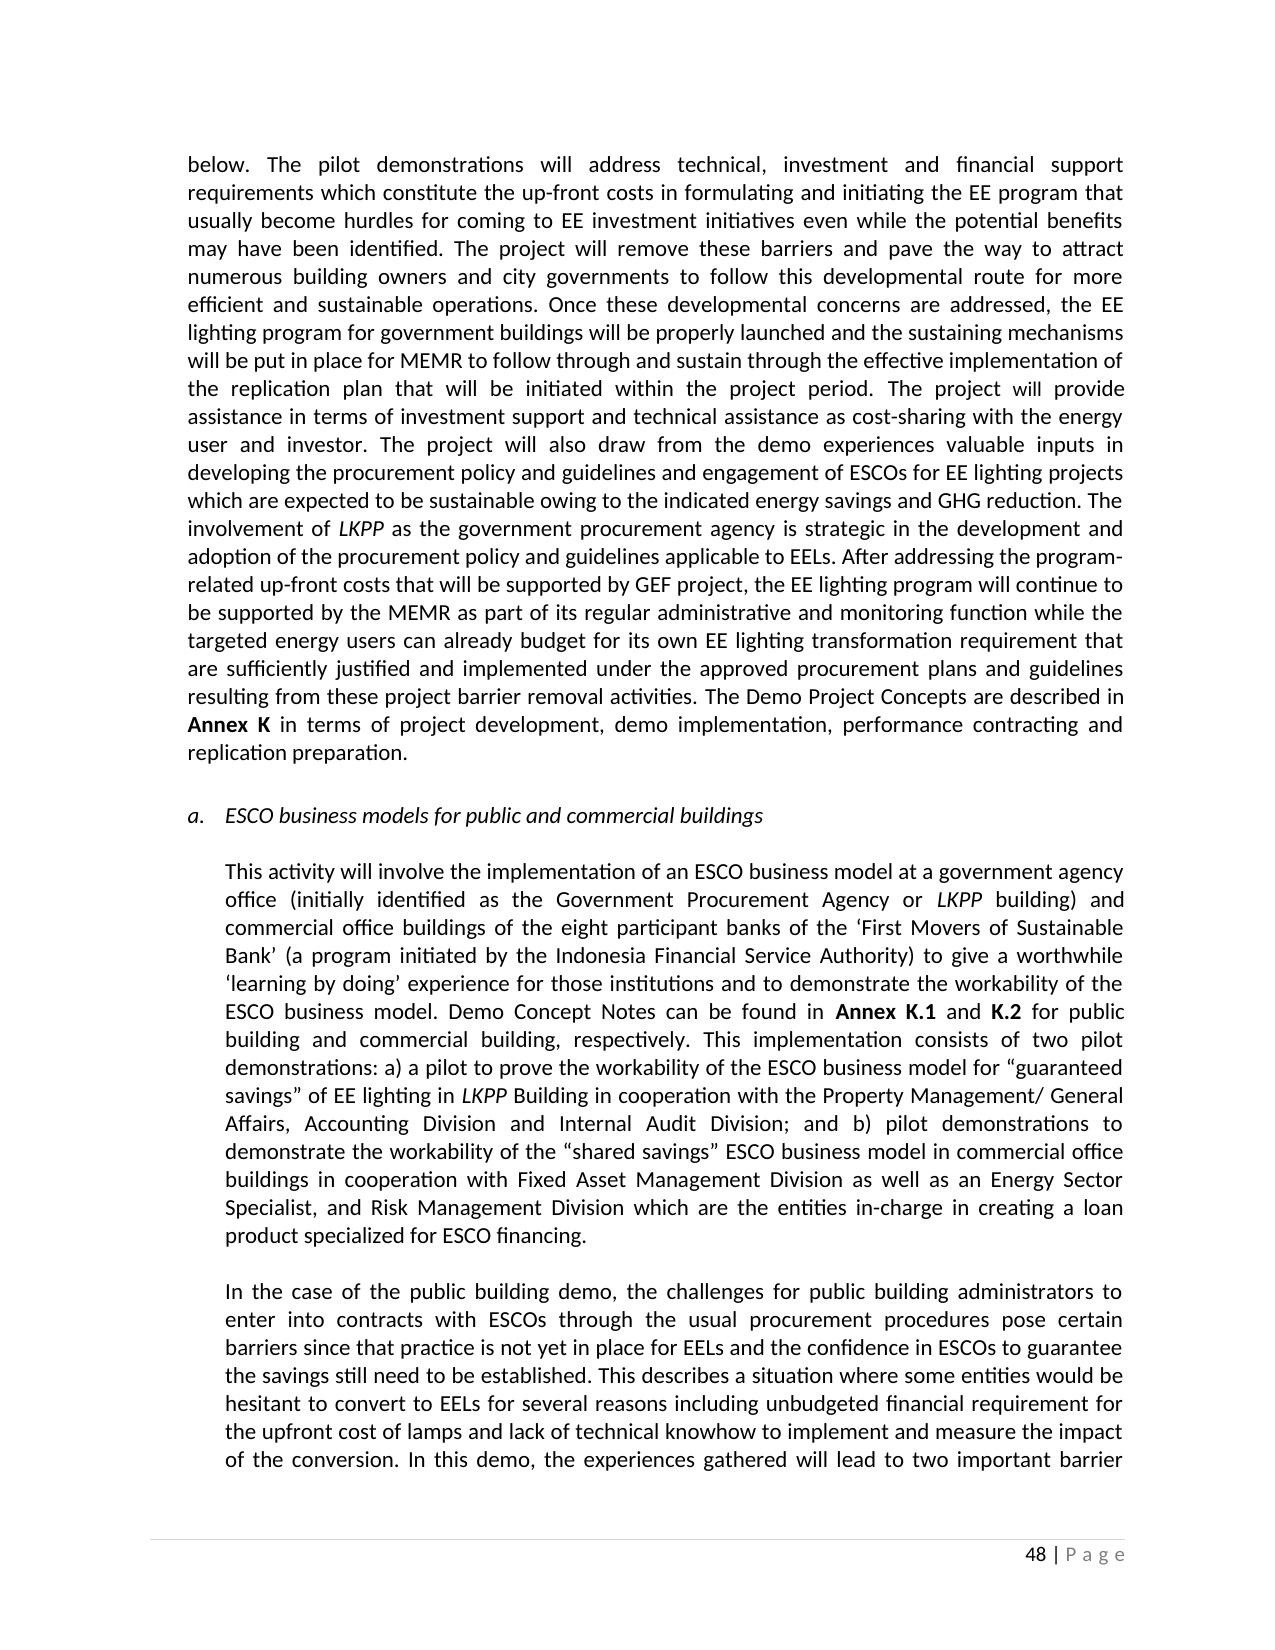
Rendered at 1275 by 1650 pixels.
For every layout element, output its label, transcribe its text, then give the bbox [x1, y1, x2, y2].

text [225, 1277, 1125, 1473]
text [187, 150, 1125, 766]
list ESCO business models for public and commercial buildings [187, 801, 1125, 829]
text This activity will involve the implementation of an ESCO business model at a government agency office (initially identified as the Government Procurement Agency or LKPP building) and commercial office buildings of the eight participant banks of the ‘First Movers of Sustainable Bank’ (a program initiated by the Indonesia Financial Service Authority) to give a worthwhile ‘learning by doing’ experience for those institutions and to demonstrate the workability of the ESCO business model. Demo Concept Notes can be found in Annex K.1 and K.2 for public building and commercial building, respectively. This implementation consists of two pilot demonstrations: a) a pilot to prove the workability of the ESCO business model for “guaranteed savings” of EE lighting in LKPP Building in cooperation with the Property Management/ General Affairs, Accounting Division and Internal Audit Division; and b) pilot demonstrations to demonstrate the workability of the “shared savings” ESCO business model in commercial office buildings in cooperation with Fixed Asset Management Division as well as an Energy Sector Specialist, and Risk Management Division which are the entities in-charge in creating a loan product specialized for ESCO financing. [225, 857, 1125, 1249]
